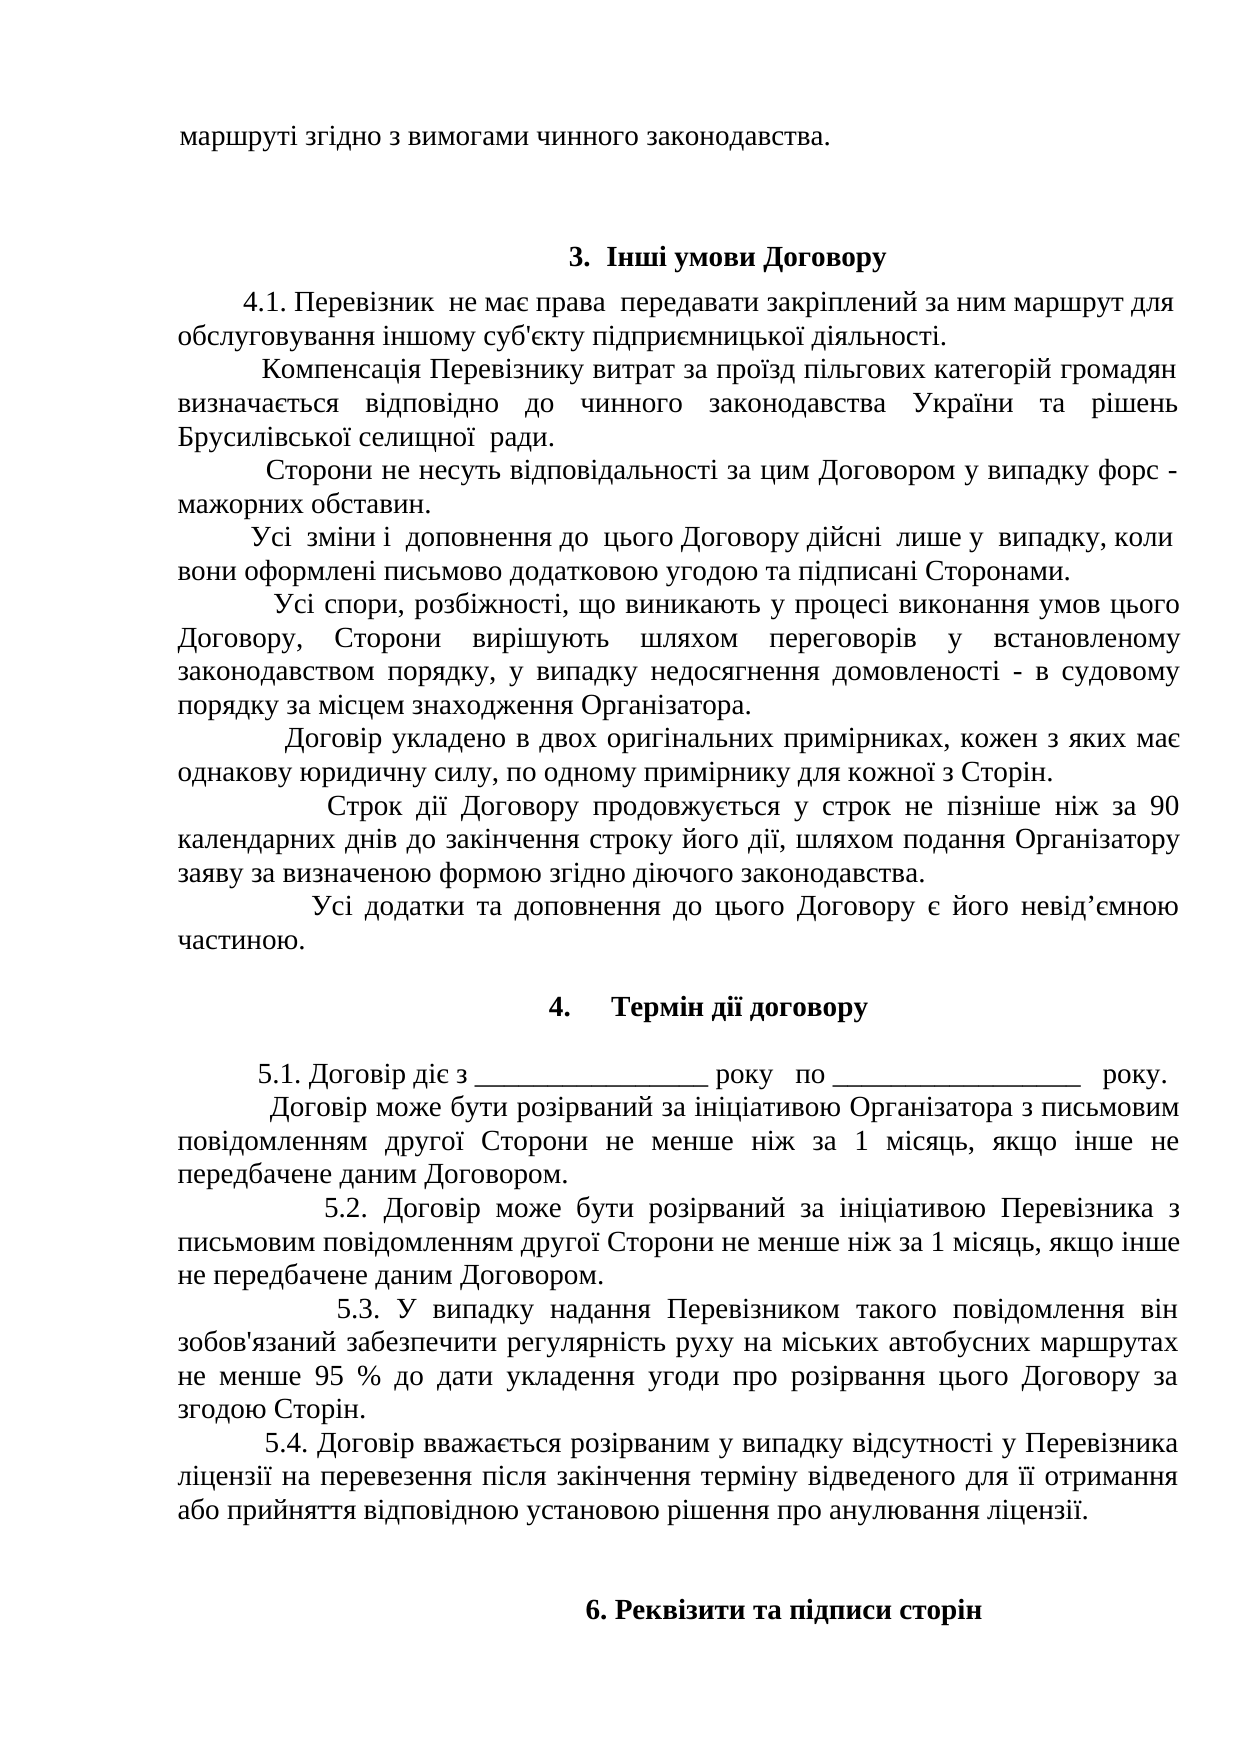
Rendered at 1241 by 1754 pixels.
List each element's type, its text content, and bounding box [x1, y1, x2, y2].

list Інші умови Договору [274, 244, 1181, 272]
text Сторони не несуть відповідальності за цим Договором у випадку форс - мажорних обставин. [177, 453, 1179, 520]
text 6. Реквізити та підписи сторін [177, 1593, 1179, 1626]
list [179, 118, 1179, 152]
text Строк дії Договору продовжується у строк не пізніше ніж за 90 календарних днів до закінчення строку його дії, шляхом подання Організатору заяву за визначеною формою згідно діючого законодавства. [177, 788, 1181, 889]
text 5.2. Договір може бути розірваний за ініціативою Перевізника з письмовим повідомленням другої Сторони не менше ніж за 1 місяць, якщо інше не передбачене даним Договором. [177, 1191, 1181, 1291]
text Усі додатки та доповнення до цього Договору є його невід’ємною частиною. [177, 889, 1181, 956]
text Договір укладено в двох оригінальних примірниках, кожен з яких має однакову юридичну силу, по одному примірнику для кожної з Сторін. [177, 721, 1181, 788]
text 5.4. Договір вважається розірваним у випадку відсутності у Перевізника ліцензії на перевезення після закінчення терміну відведеного для її отримання або прийняття відповідною установою рішення про анулювання ліцензії. [177, 1425, 1179, 1526]
text Договір може бути розірваний за ініціативою Організатора з письмовим повідомленням другої Сторони не менше ніж за 1 місяць, якщо інше не передбачене даним Договором. [177, 1090, 1181, 1191]
text 5.1. Договір діє з ________________ року по _________________ року. [177, 1056, 1181, 1090]
text Усі спори, розбіжності, що виникають у процесі виконання умов цього Договору, Сторони вирішують шляхом переговорів у встановленому законодавством порядку, у випадку недосягнення домовленості - в судовому порядку за місцем знаходження Організатора. [177, 587, 1181, 721]
text Усі зміни і доповнення до цього Договору дійсні лише у випадку, коли [177, 520, 1181, 553]
text 5.3. У випадку надання Перевізником такого повідомлення він зобов'язаний забезпечити регулярність руху на міських автобусних маршрутах не менше 95 % до дати укладення угоди про розірвання цього Договору за згодою Сторін. [177, 1291, 1179, 1425]
text вони оформлені письмово додатковою угодою та підписані Сторонами. [177, 553, 1181, 587]
text 4.1. Перевізник не має права передавати закріплений за ним маршрут для обслуговування іншому суб'єкту підприємницької діяльності. [177, 285, 1179, 352]
text Компенсація Перевізнику витрат за проїзд пільгових категорій громадян визначається відповідно до чинного законодавства України та рішень Брусилівської селищної ради. [177, 352, 1179, 453]
list Термін дії договору [177, 989, 1181, 1023]
